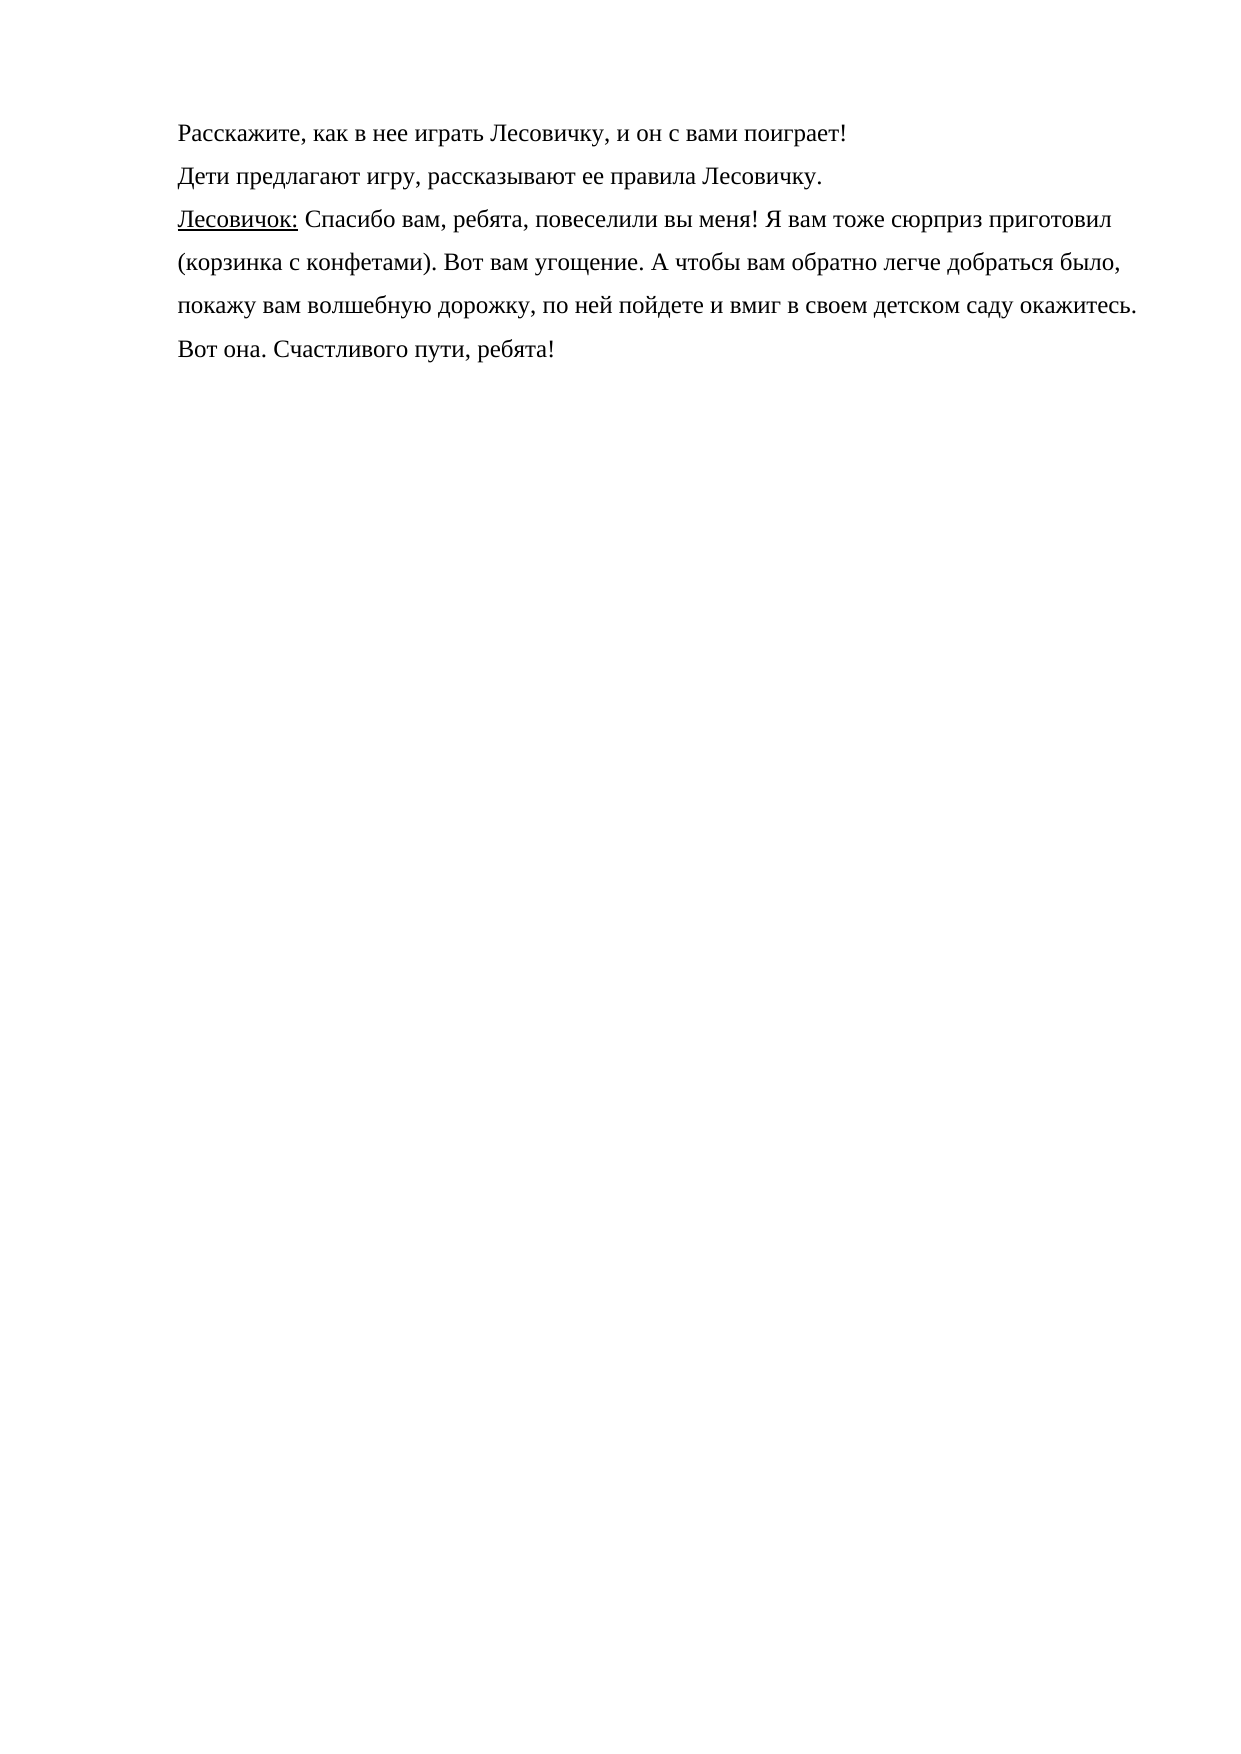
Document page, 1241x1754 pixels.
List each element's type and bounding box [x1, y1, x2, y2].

text [177, 118, 1152, 362]
